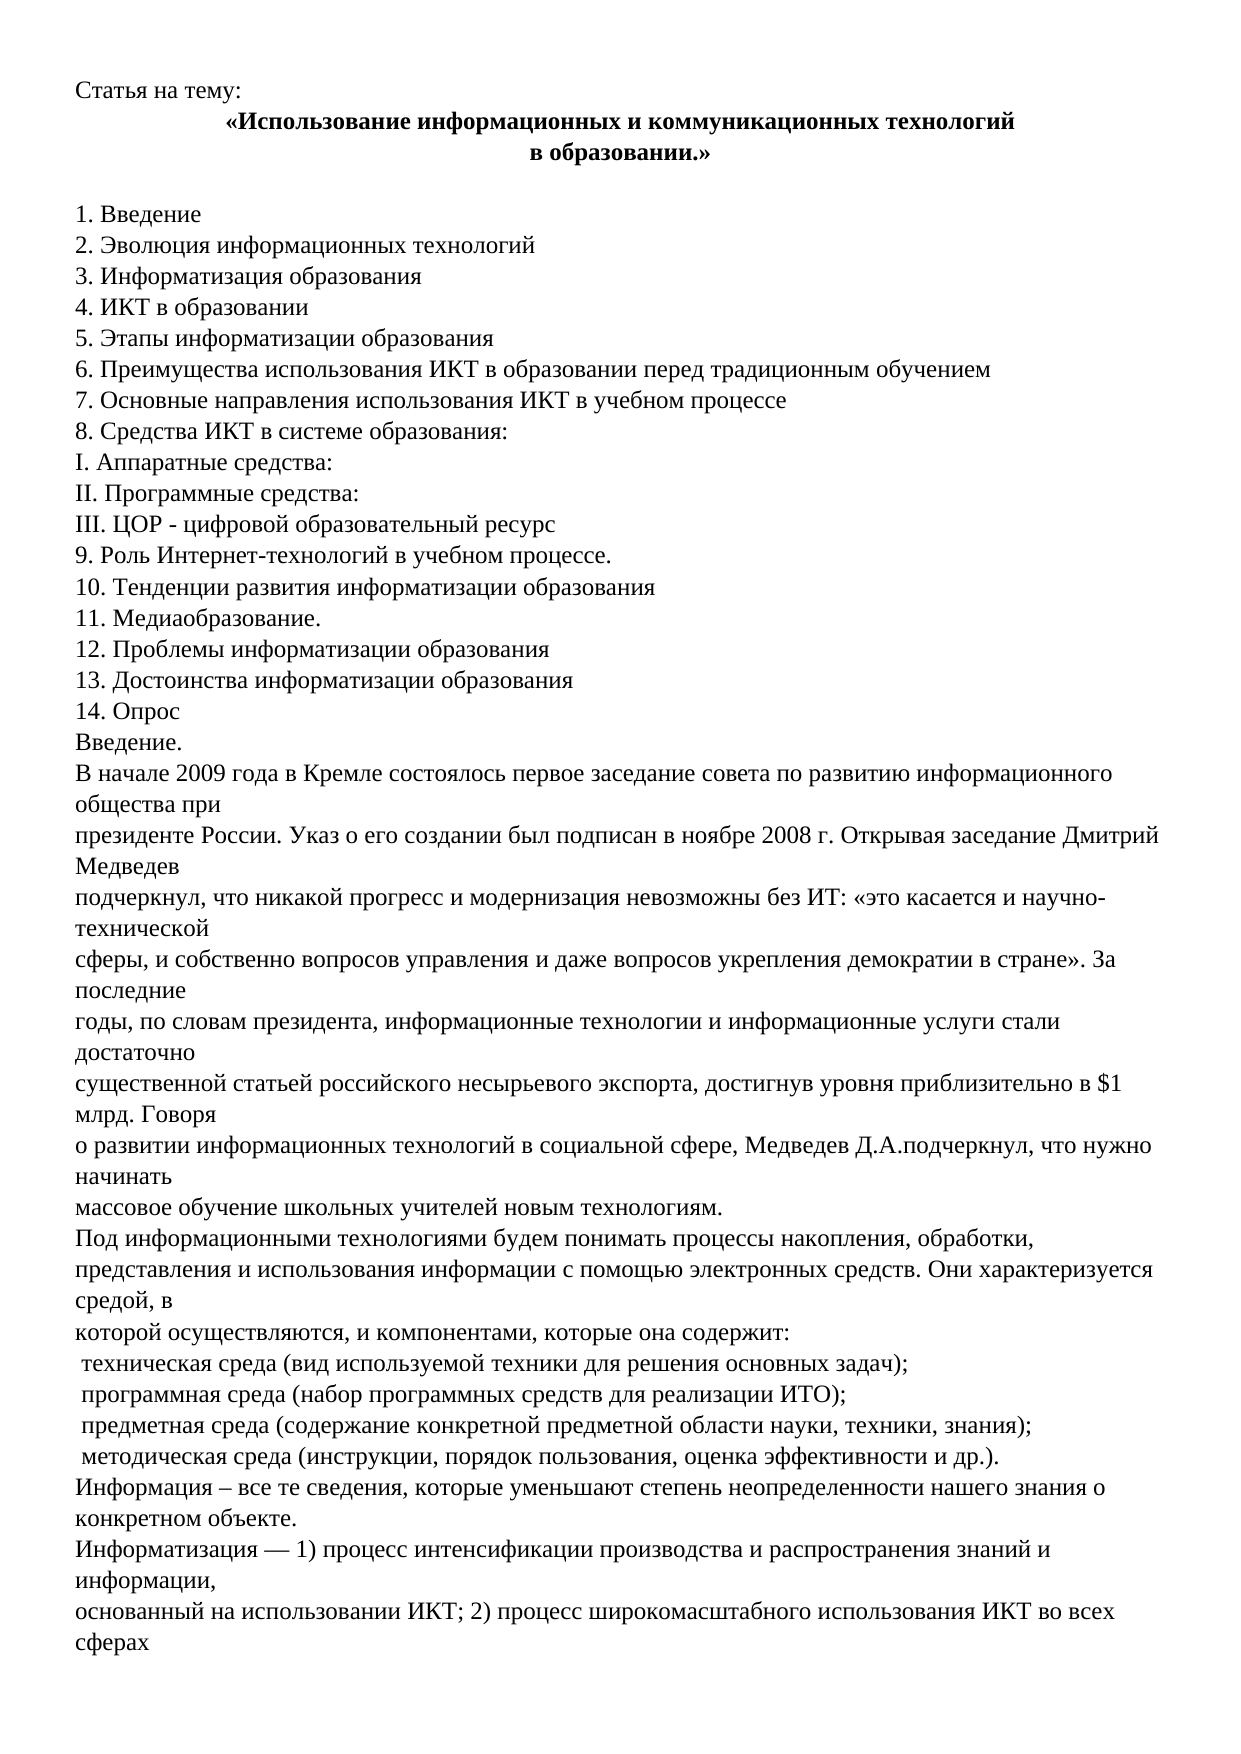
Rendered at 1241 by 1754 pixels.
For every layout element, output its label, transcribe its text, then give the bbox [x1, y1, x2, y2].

text существенной статьей российского несырьевого экспорта, достигнув уровня приблизительно в $1 млрд. Говоря [75, 1068, 1165, 1128]
text 10. Тенденции развития информатизации образования [75, 572, 1165, 600]
text сферы, и собственно вопросов управления и даже вопросов укрепления демократии в стране». За последние [75, 944, 1165, 1004]
text Под информационными технологиями будем понимать процессы накопления, обработки, [75, 1223, 1165, 1252]
text массовое обучение школьных учителей новым технологиям. [75, 1192, 1165, 1221]
text 3. Информатизация образования [75, 261, 1165, 290]
text 4. ИКТ в образовании [75, 292, 1165, 321]
text 6. Преимущества использования ИКТ в образовании перед традиционным обучением [75, 354, 1165, 383]
text 2. Эволюция информационных технологий [75, 230, 1165, 259]
text 12. Проблемы информатизации образования [75, 634, 1165, 662]
text 1. Введение [75, 199, 1165, 228]
text 11. Медиаобразование. [75, 603, 1165, 631]
text подчеркнул, что никакой прогресс и модернизация невозможны без ИТ: «это касается и научно-технической [75, 882, 1165, 942]
text годы, по словам президента, информационные технологии и информационные услуги стали достаточно [75, 1006, 1165, 1066]
text методическая среда (инструкции, порядок пользования, оценка эффективности и др.). [75, 1441, 1165, 1469]
text 9. Роль Интернет-технологий в учебном процессе. [75, 541, 1165, 569]
text основанный на использовании ИКТ; 2) процесс широкомасштабного использования ИКТ во всех сферах [75, 1596, 1165, 1656]
text предметная среда (содержание конкретной предметной области науки, техники, знания); [75, 1410, 1165, 1438]
text 8. Средства ИКТ в системе образования: [75, 416, 1165, 445]
text I. Аппаратные средства: [75, 447, 1165, 476]
text Информатизация — 1) процесс интенсификации производства и распространения знаний и информации, [75, 1534, 1165, 1594]
text 7. Основные направления использования ИКТ в учебном процессе [75, 385, 1165, 414]
text III. ЦОР - цифровой образовательный ресурс [75, 509, 1165, 538]
text в образовании.» [75, 137, 1165, 166]
text Введение. [75, 727, 1165, 756]
text II. Программные средства: [75, 478, 1165, 507]
text о развитии информационных технологий в социальной сфере, Медведев Д.А.подчеркнул, что нужно начинать [75, 1130, 1165, 1190]
text Информация – все те сведения, которые уменьшают степень неопределенности нашего знания о [75, 1472, 1165, 1501]
text 14. Опрос [75, 696, 1165, 724]
text Статья на тему: [75, 75, 1165, 104]
text президенте России. Указ о его создании был подписан в ноябре 2008 г. Открывая заседание Дмитрий Медведев [75, 820, 1165, 880]
text представления и использования информации с помощью электронных средств. Они характеризуется средой, в [75, 1254, 1165, 1314]
text «Использование информационных и коммуникационных технологий [75, 106, 1165, 135]
text которой осуществляются, и компонентами, которые она содержит: [75, 1317, 1165, 1345]
text конкретном объекте. [75, 1503, 1165, 1532]
text 13. Достоинства информатизации образования [75, 665, 1165, 693]
text программная среда (набор программных средств для реализации ИТО); [75, 1379, 1165, 1407]
text В начале 2009 года в Кремле состоялось первое заседание совета по развитию информационного общества при [75, 758, 1165, 818]
text 5. Этапы информатизации образования [75, 323, 1165, 352]
text техническая среда (вид используемой техники для решения основных задач); [75, 1348, 1165, 1376]
